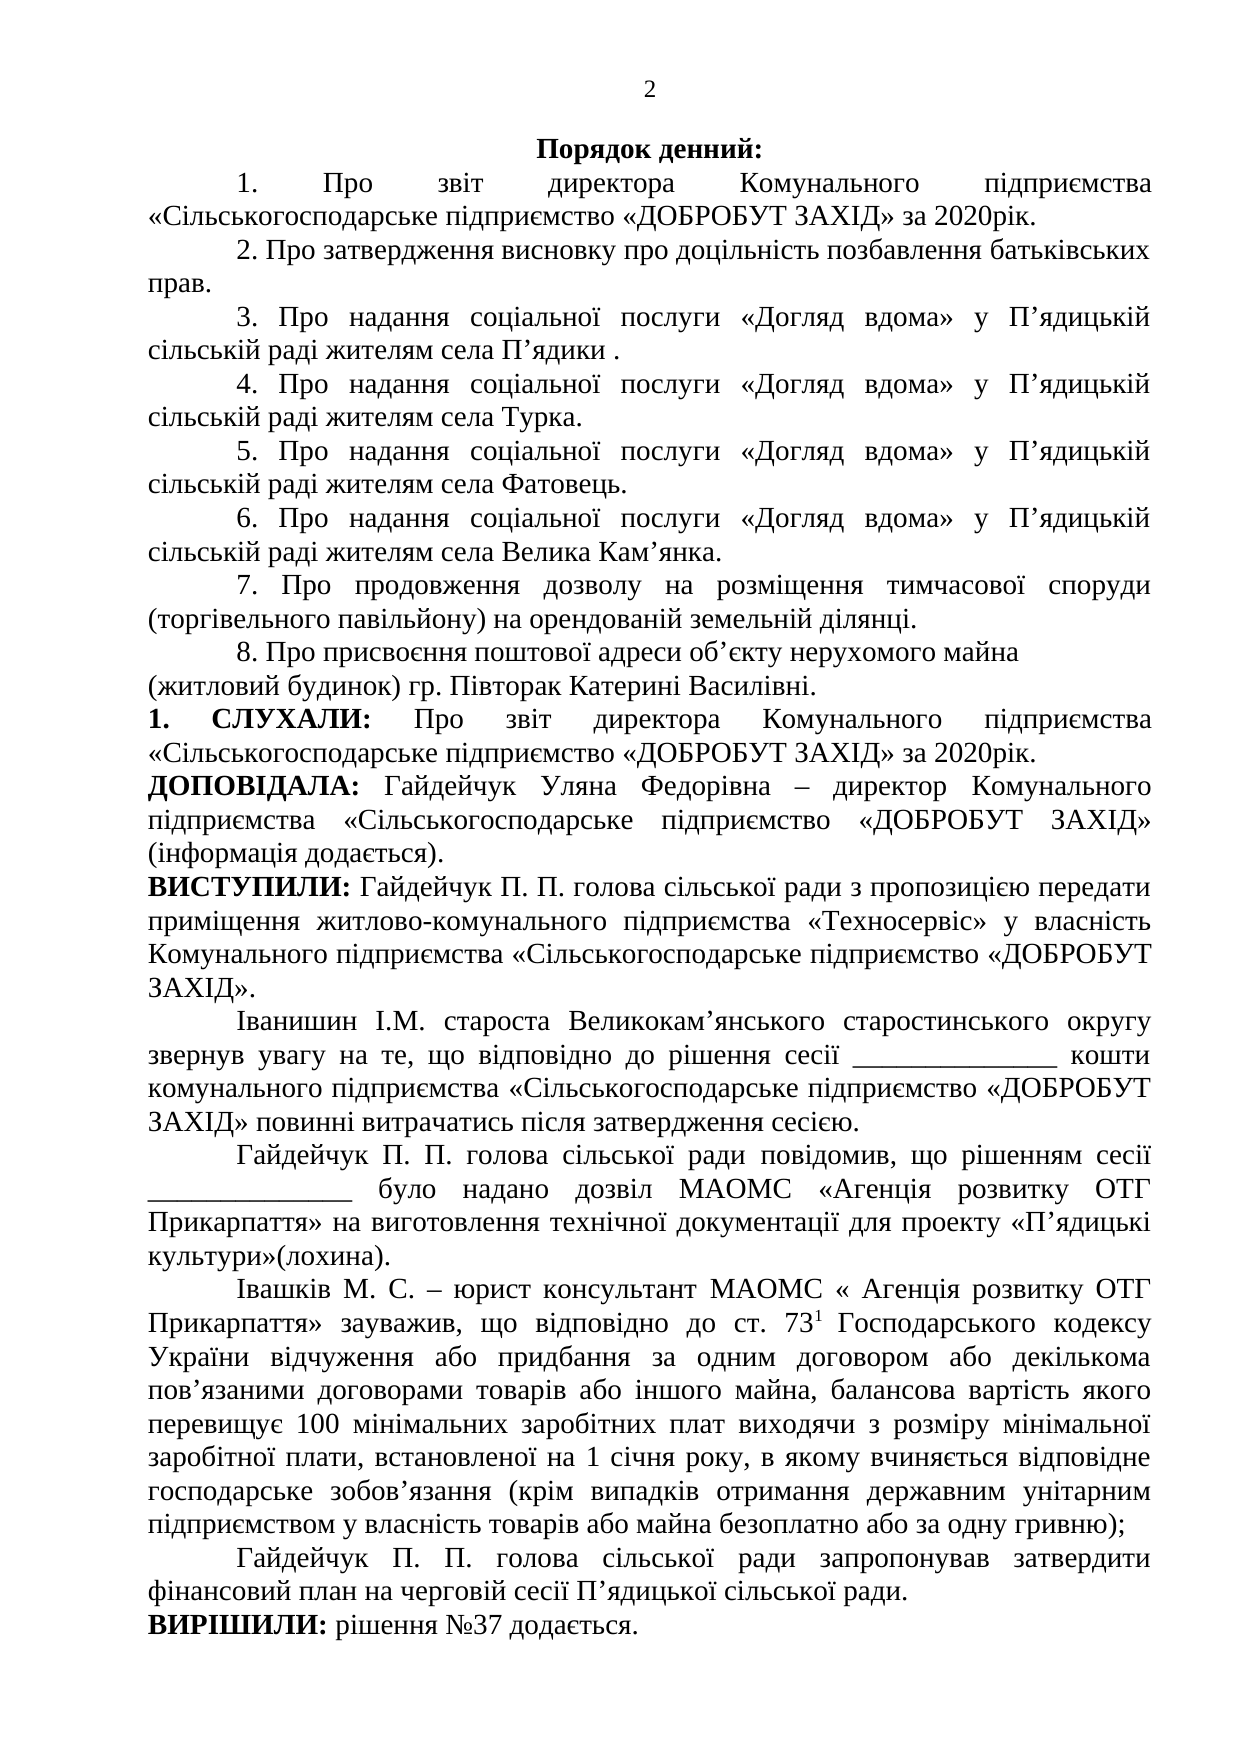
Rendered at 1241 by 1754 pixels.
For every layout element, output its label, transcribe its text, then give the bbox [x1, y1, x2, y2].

text 4. Про надання соціальної послуги «Догляд вдома» у П’ядицькій сільській раді жителям села Турка. [148, 366, 1152, 433]
text 7. Про продовження дозволу на розміщення тимчасової споруди (торгівельного павільйону) на орендованій земельній ділянці. [148, 567, 1152, 634]
text 3. Про надання соціальної послуги «Догляд вдома» у П’ядицькій сільській раді жителям села П’ядики . [148, 299, 1152, 366]
text 5. Про надання соціальної послуги «Догляд вдома» у П’ядицькій сільській раді жителям села Фатовець. [148, 433, 1152, 500]
text 1. СЛУХАЛИ: Про звіт директора Комунального підприємства «Сільськогосподарське підприємство «ДОБРОБУТ ЗАХІД» за 2020рік. [148, 701, 1152, 768]
text Гайдейчук П. П. голова сільської ради повідомив, що рішенням сесії ______________ було надано дозвіл МАОМС «Агенція розвитку ОТГ Прикарпаття» на виготовлення технічної документації для проекту «П’ядицькі культури»(лохина). [148, 1137, 1152, 1272]
text Іванишин І.М. староста Великокам’янського старостинського округу звернув увагу на те, що відповідно до рішення сесії ______________ кошти комунального підприємства «Сільськогосподарське підприємство «ДОБРОБУТ ЗАХІД» повинні витрачатись після затвердження сесією. [148, 1003, 1152, 1137]
text Івашків М. С. – юрист консультант МАОМС « Агенція розвитку ОТГ Прикарпаття» зауважив, що відповідно до ст. 731 Господарського кодексу України відчуження або придбання за одним договором або декількома пов’язаними договорами товарів або іншого майна, балансова вартість якого перевищує 100 мінімальних заробітних плат виходячи з розміру мінімальної заробітної плати, встановленої на 1 січня року, в якому вчиняється відповідне господарське зобов’язання (крім випадків отримання державним унітарним підприємством у власність товарів або майна безоплатно або за одну гривню); [148, 1272, 1152, 1540]
text ВИРІШИЛИ: рішення №37 додається. [148, 1607, 1152, 1641]
text ВИСТУПИЛИ: Гайдейчук П. П. голова сільської ради з пропозицією передати приміщення житлово-комунального підприємства «Техносервіс» у власність Комунального підприємства «Сільськогосподарське підприємство «ДОБРОБУТ ЗАХІД». [148, 869, 1152, 1003]
text ДОПОВІДАЛА: Гайдейчук Уляна Федорівна – директор Комунального підприємства «Сільськогосподарське підприємство «ДОБРОБУТ ЗАХІД» (інформація додається). [148, 768, 1152, 869]
text 6. Про надання соціальної послуги «Догляд вдома» у П’ядицькій сільській раді жителям села Велика Кам’янка. [148, 500, 1152, 567]
text 2. Про затвердження висновку про доцільність позбавлення батьківських прав. [148, 232, 1152, 299]
text Порядок денний: [148, 131, 1152, 165]
text Гайдейчук П. П. голова сільської ради запропонував затвердити фінансовий план на черговій сесії П’ядицької сільської ради. [148, 1540, 1152, 1607]
text 8. Про присвоєння поштової адреси об’єкту нерухомого майна (житловий будинок) гр. Півторак Катерині Василівні. [148, 634, 1152, 701]
text 1. Про звіт директора Комунального підприємства «Сільськогосподарське підприємство «ДОБРОБУТ ЗАХІД» за 2020рік. [148, 165, 1152, 232]
